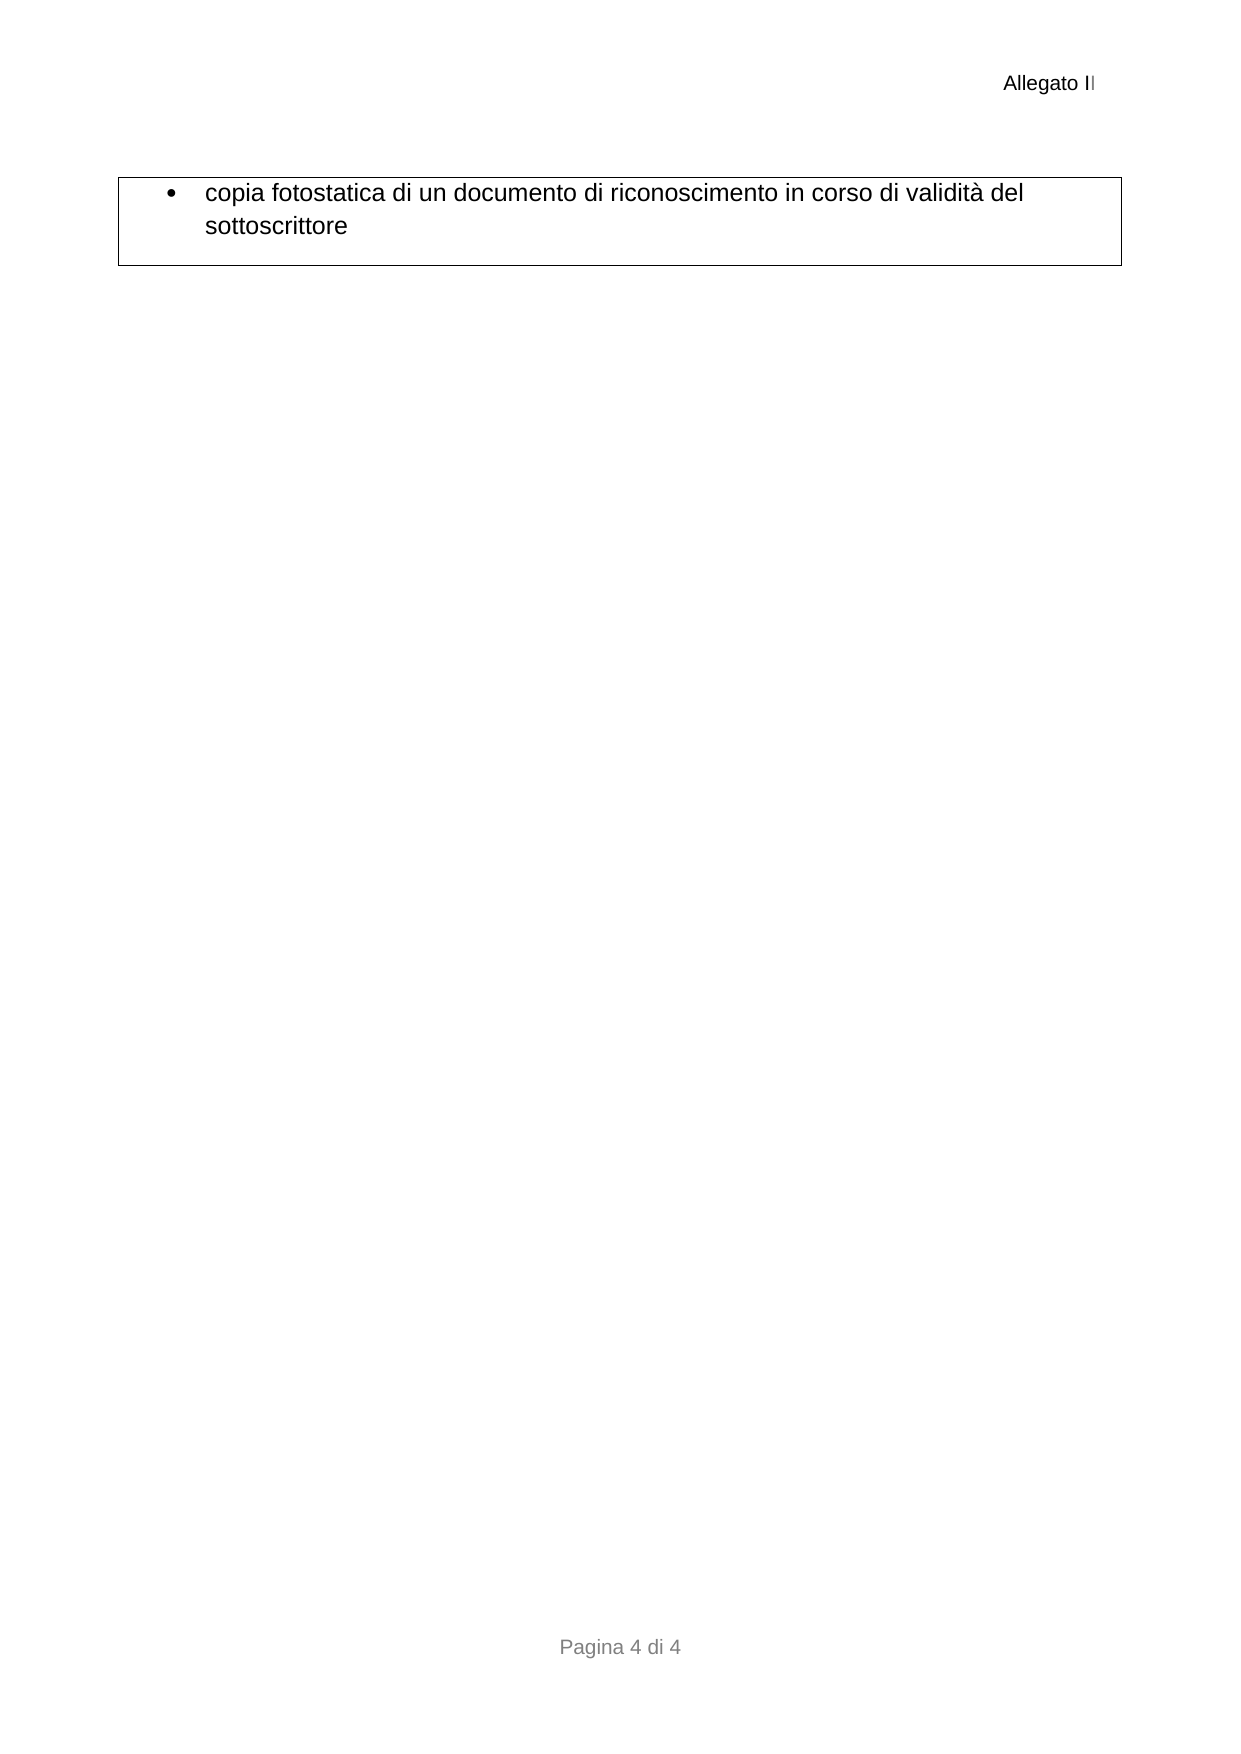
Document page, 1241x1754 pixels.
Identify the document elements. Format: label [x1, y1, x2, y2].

table_header [119, 178, 1121, 265]
